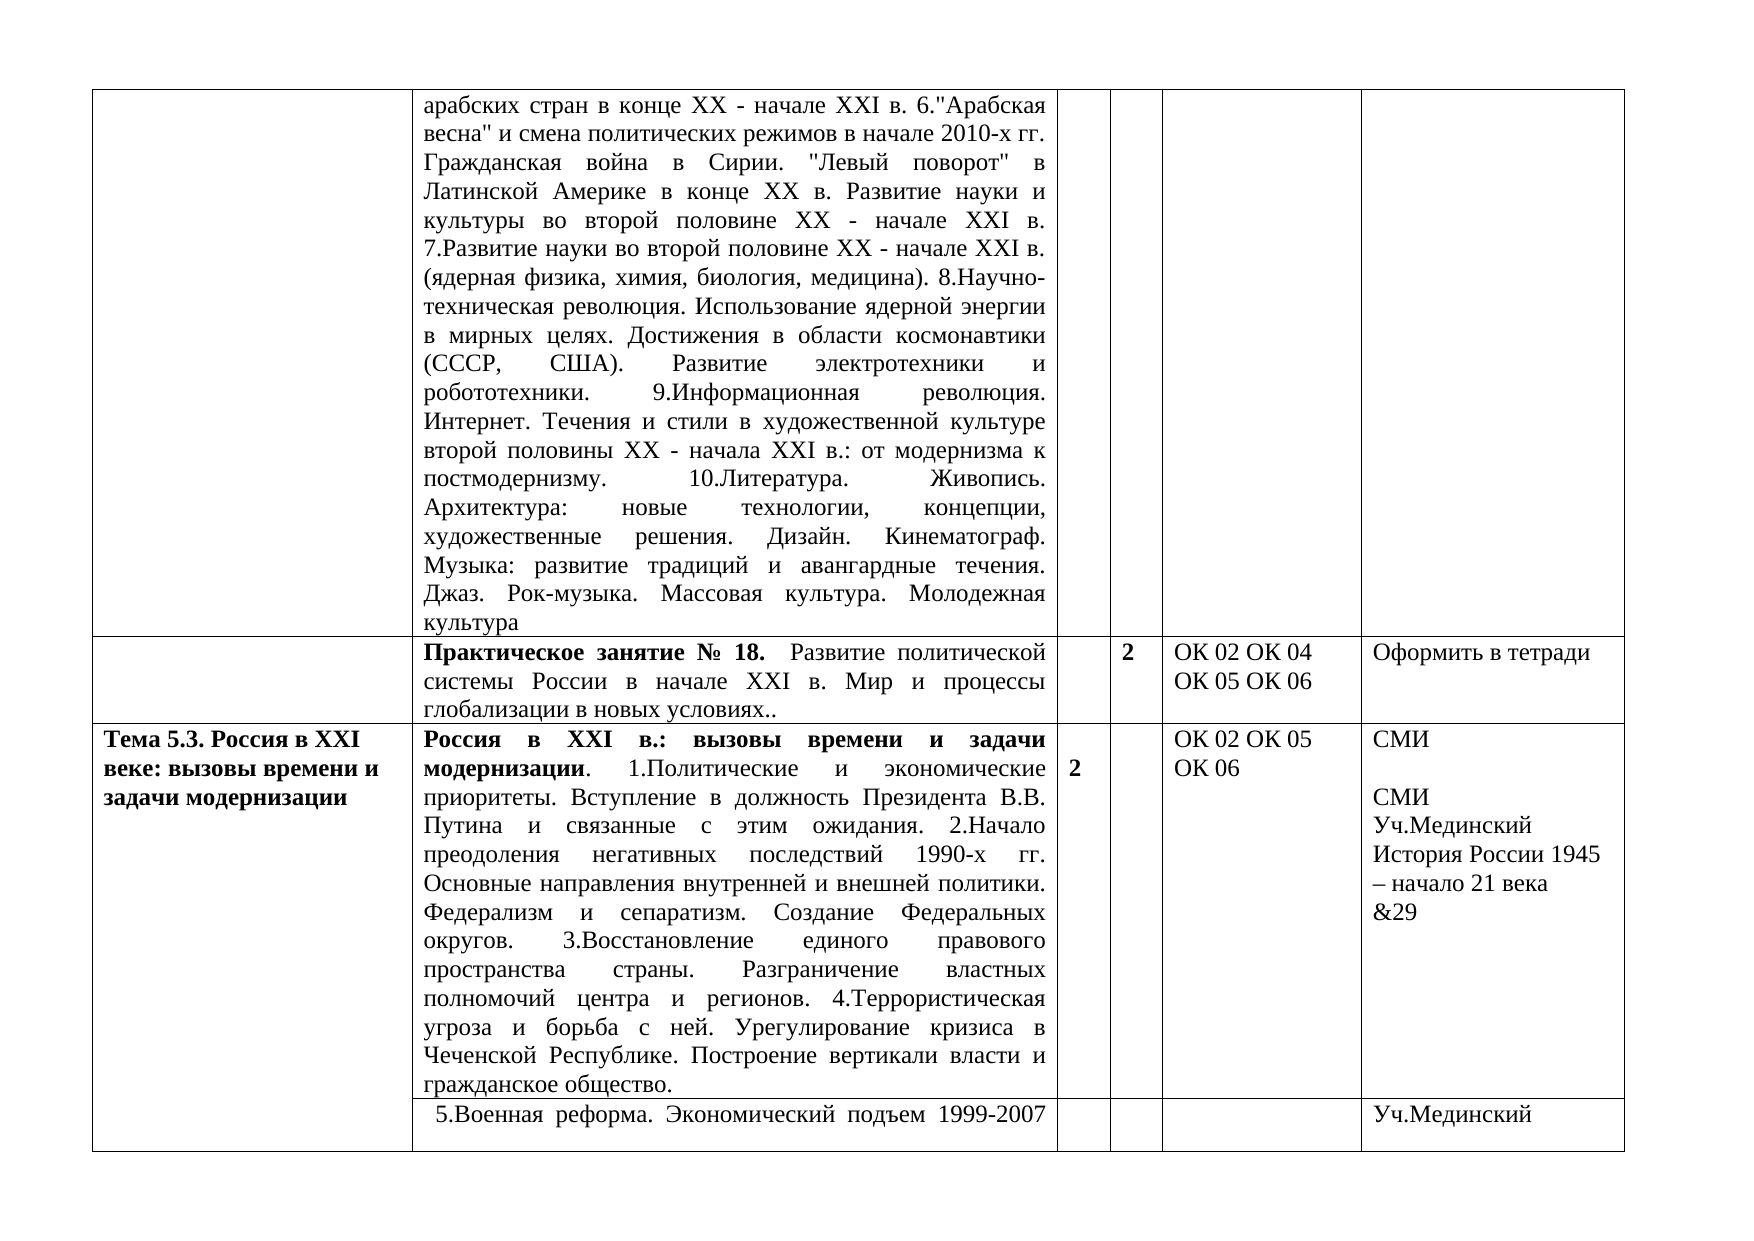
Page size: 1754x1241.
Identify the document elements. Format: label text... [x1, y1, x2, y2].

table_cell 2 [1111, 637, 1162, 723]
table_cell Оформить в тетради [1362, 637, 1624, 723]
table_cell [1362, 1099, 1624, 1151]
table_cell [1058, 637, 1110, 723]
table_cell Тема 5.3. Россия в XXI веке: вызовы времени и задачи модернизации [93, 724, 412, 1151]
table_cell 2 [1058, 724, 1110, 1098]
table_cell СМИ СМИ Уч.Мединский История России 1945 – начало 21 века &29 [1362, 724, 1624, 1098]
table_cell [1111, 724, 1162, 1098]
table_cell [1058, 1099, 1110, 1151]
table_cell [1163, 1099, 1361, 1151]
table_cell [413, 90, 1057, 636]
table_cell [1362, 90, 1624, 636]
table_cell ОК 02 ОК 04 ОК 05 ОК 06 [1163, 637, 1361, 723]
table_cell [1111, 1099, 1162, 1151]
table_cell Практическое занятие № 18. Развитие политической системы России в начале XXI в. Мир и процессы глобализации в новых условиях.. [413, 637, 1057, 723]
table_cell [93, 637, 412, 723]
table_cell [413, 1099, 1057, 1151]
table_cell [1111, 90, 1162, 636]
table_cell ОК 02 ОК 05 ОК 06 [1163, 724, 1361, 1098]
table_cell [1163, 90, 1361, 636]
table_cell Россия в XXI в.: вызовы времени и задачи модернизации. 1.Политические и экономические приоритеты. Вступление в должность Президента В.В. Путина и связанные с этим ожидания. 2.Начало преодоления негативных последствий 1990-х гг. Основные направления внутренней и внешней политики. Федерализм и сепаратизм. Создание Федеральных округов. 3.Восстановление единого правового пространства страны. Разграничение властных полномочий центра и регионов. 4.Террористическая угроза и борьба с ней. Урегулирование кризиса в Чеченской Республике. Построение вертикали власти и гражданское общество. [413, 724, 1057, 1098]
table_cell 2 [1058, 90, 1110, 636]
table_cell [93, 90, 412, 636]
